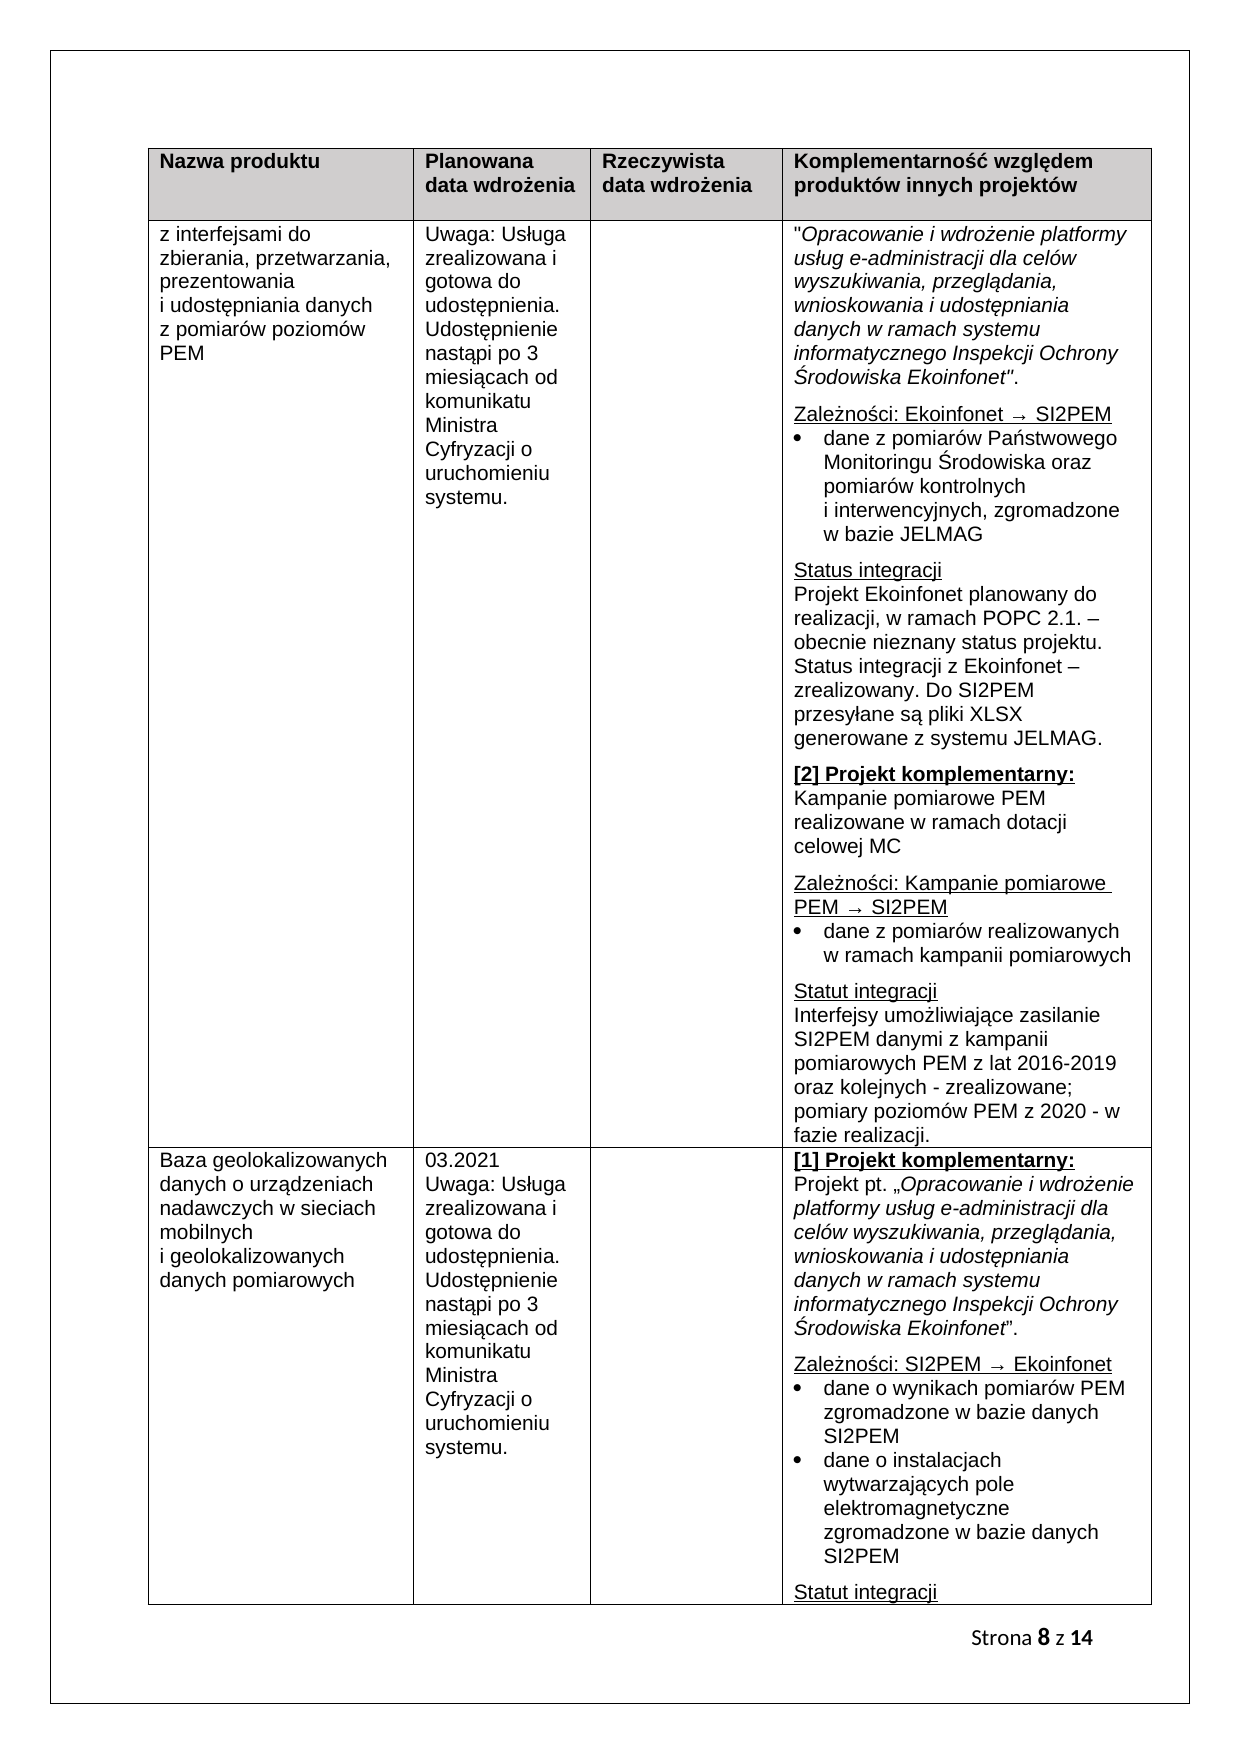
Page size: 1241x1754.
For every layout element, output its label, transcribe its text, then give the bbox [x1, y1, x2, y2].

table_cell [783, 1148, 1151, 1604]
table_header Nazwa produktu [149, 149, 413, 220]
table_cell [414, 221, 590, 1147]
table_header Planowana data wdrożenia [414, 149, 590, 220]
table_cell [149, 1148, 413, 1604]
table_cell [414, 1148, 590, 1604]
table_header Rzeczywista data wdrożenia [591, 149, 782, 220]
table_cell [591, 221, 782, 1147]
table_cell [149, 221, 413, 1147]
table_header Komplementarność względem produktów innych projektów [783, 149, 1151, 220]
table_cell [591, 1148, 782, 1604]
